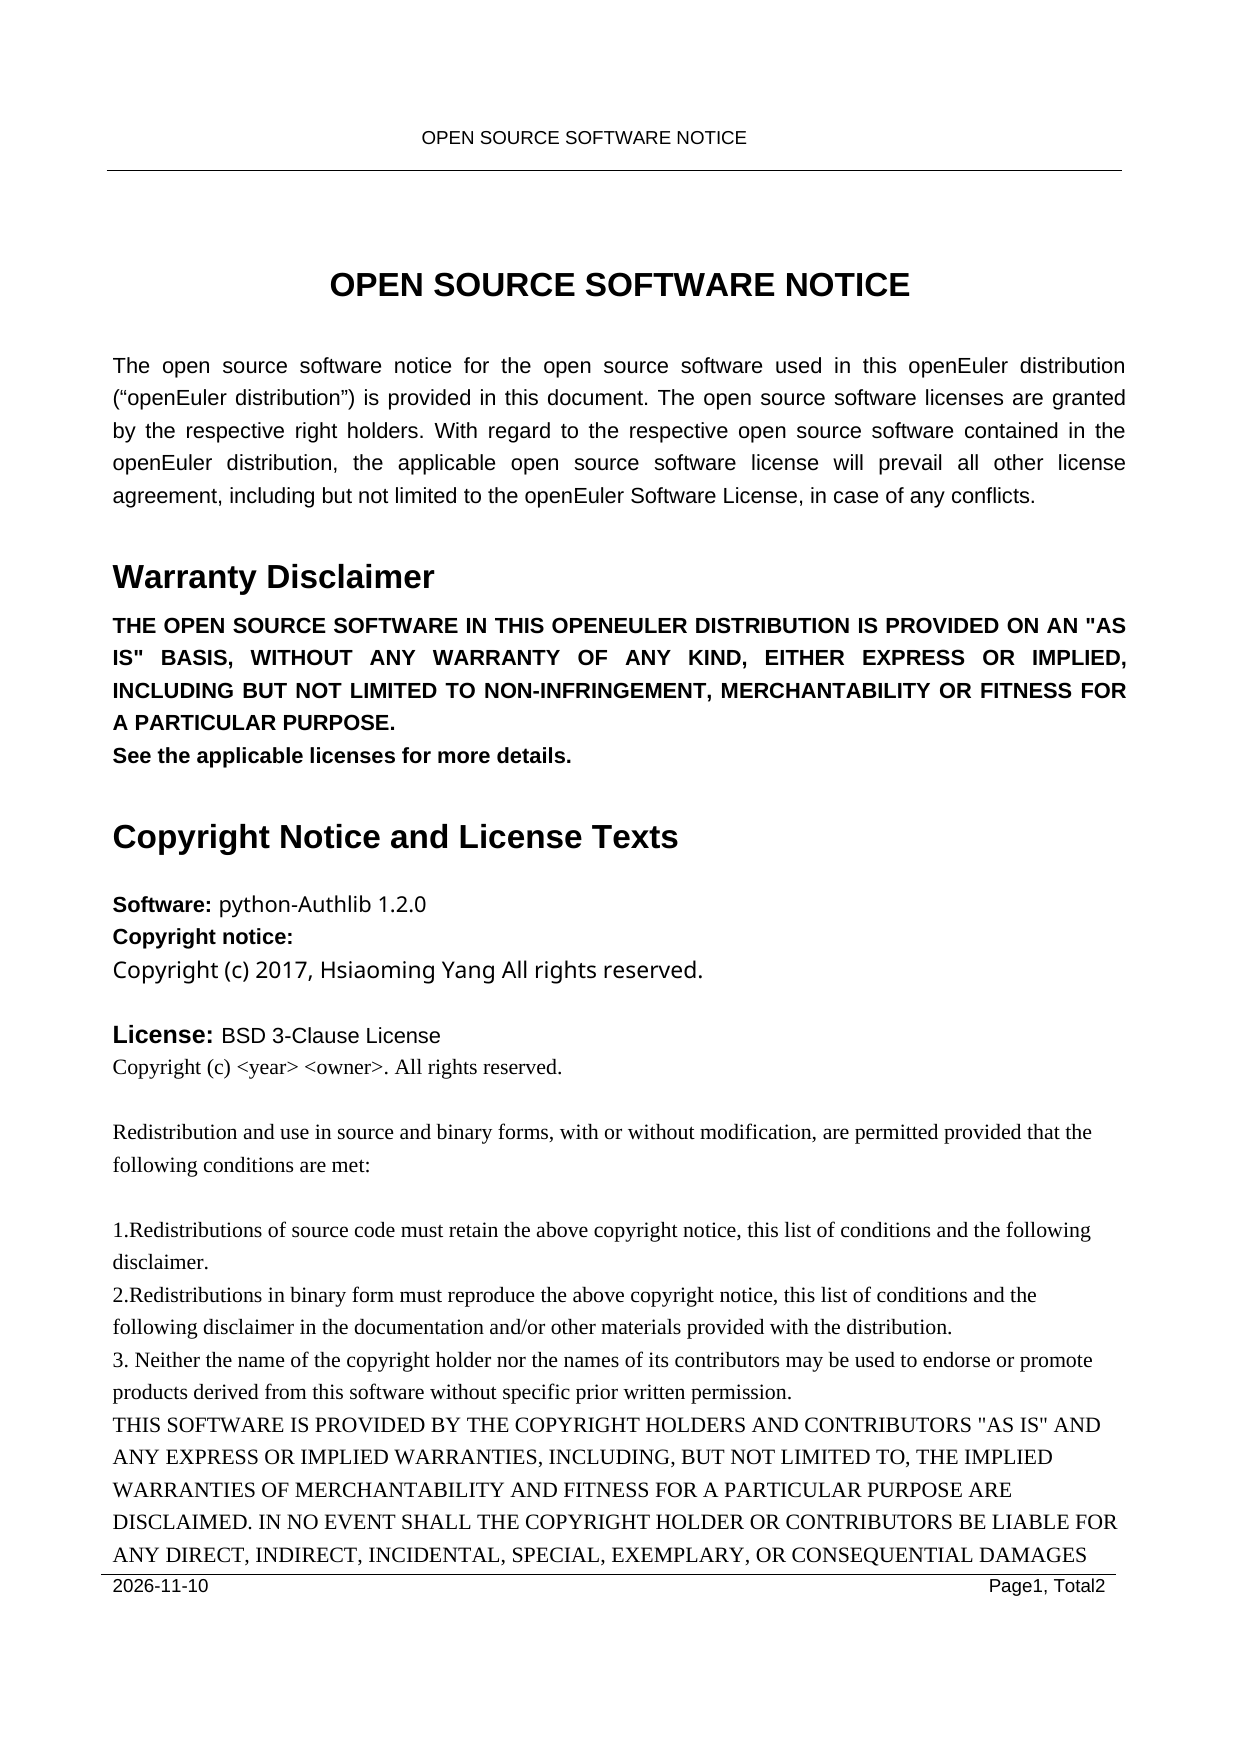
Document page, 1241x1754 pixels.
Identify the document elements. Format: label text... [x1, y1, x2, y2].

text 2.Redistributions in binary form must reproduce the above copyright notice, this list of conditions and the following disclaimer in the documentation and/or other materials provided with the distribution. [112, 1278, 1128, 1343]
text OPEN SOURCE SOFTWARE NOTICE [112, 251, 1128, 316]
text Copyright (c) <year> <owner>. All rights reserved. [112, 1051, 1128, 1083]
text Copyright Notice and License Texts [112, 804, 1128, 869]
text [112, 1408, 1128, 1571]
text Redistribution and use in source and binary forms, with or without modification, are permitted provided that the following conditions are met: [112, 1116, 1128, 1181]
text The open source software notice for the open source software used in this openEuler distribution (“openEuler distribution”) is provided in this document. The open source software licenses are granted by the respective right holders. With regard to the respective open source software contained in the openEuler distribution, the applicable open source software license will prevail all other license agreement, including but not limited to the openEuler Software License, in case of any conflicts. [112, 349, 1128, 511]
text 3. Neither the name of the copyright holder nor the names of its contributors may be used to endorse or promote products derived from this software without specific prior written permission. [112, 1343, 1128, 1408]
text 1.Redistributions of source code must retain the above copyright notice, this list of conditions and the following disclaimer. [112, 1213, 1128, 1278]
text Copyright (c) 2017, Hsiaoming Yang All rights reserved. [112, 953, 1128, 1018]
text Warranty Disclaimer [112, 544, 1128, 609]
text Software: python-Authlib 1.2.0 [112, 888, 1128, 921]
text Copyright notice: [112, 921, 1128, 953]
text THE OPEN SOURCE SOFTWARE IN THIS OPENEULER DISTRIBUTION IS PROVIDED ON AN "AS IS" BASIS, WITHOUT ANY WARRANTY OF ANY KIND, EITHER EXPRESS OR IMPLIED, INCLUDING BUT NOT LIMITED TO NON-INFRINGEMENT, MERCHANTABILITY OR FITNESS FOR A PARTICULAR PURPOSE. See the applicable licenses for more details. [112, 609, 1128, 771]
text License: BSD 3-Clause License [112, 1018, 1128, 1051]
